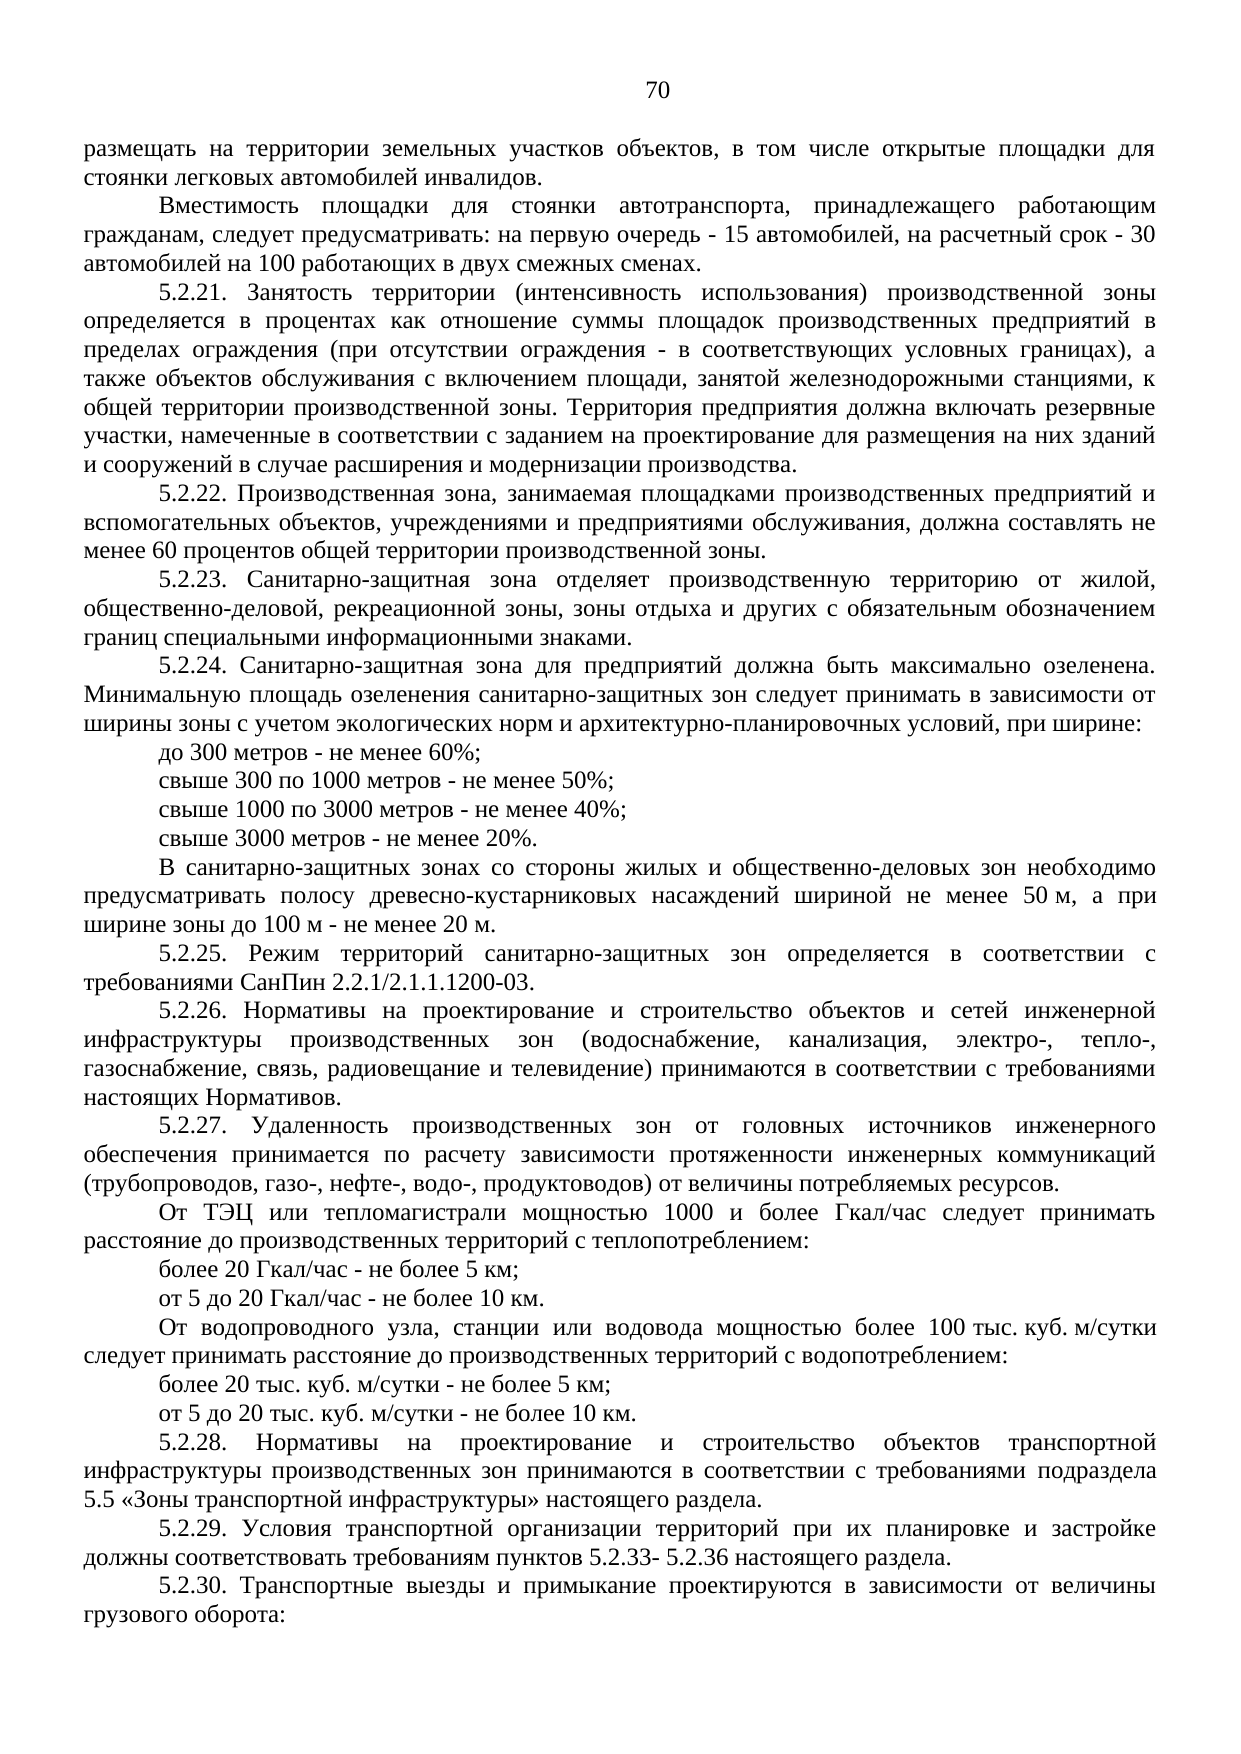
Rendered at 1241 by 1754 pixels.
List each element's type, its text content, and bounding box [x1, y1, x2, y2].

text свыше 1000 по 3000 метров - не менее 40%; [83, 794, 1157, 823]
text свыше 3000 метров - не менее 20%. [83, 823, 1157, 852]
text свыше 300 по 1000 метров - не менее 50%; [83, 765, 1157, 794]
text Вместимость площадки для стоянки автотранспорта, принадлежащего работающим гражданам, следует предусматривать: на первую очередь - 15 автомобилей, на расчетный срок - 30 автомобилей на 100 работающих в двух смежных сменах. [83, 190, 1157, 277]
text от 5 до 20 тыс. куб. м/сутки - не более 10 км. [83, 1398, 1157, 1427]
text 5.2.21. Занятость территории (интенсивность использования) производственной зоны определяется в процентах как отношение суммы площадок производственных предприятий в пределах ограждения (при отсутствии ограждения - в соответствующих условных границах), а также объектов обслуживания с включением площади, занятой железнодорожными станциями, к общей территории производственной зоны. Территория предприятия должна включать резервные участки, намеченные в соответствии с заданием на проектирование для размещения на них зданий и сооружений в случае расширения и модернизации производства. [83, 277, 1157, 478]
text 5.2.22. Производственная зона, занимаемая площадками производственных предприятий и вспомогательных объектов, учреждениями и предприятиями обслуживания, должна составлять не менее 60 процентов общей территории производственной зоны. [83, 478, 1157, 564]
text более 20 тыс. куб. м/сутки - не более 5 км; [83, 1369, 1157, 1398]
text 5.2.25. Режим территорий санитарно-защитных зон определяется в соответствии с требованиями СанПин 2.2.1/2.1.1.1200-03. [83, 938, 1157, 995]
text 5.2.29. Условия транспортной организации территорий при их планировке и застройке должны соответствовать требованиям пунктов 5.2.33- 5.2.36 настоящего раздела. [83, 1513, 1157, 1570]
text 5.2.26. Нормативы на проектирование и строительство объектов и сетей инженерной инфраструктуры производственных зон (водоснабжение, канализация, электро-, тепло-, газоснабжение, связь, радиовещание и телевидение) принимаются в соответствии с требованиями настоящих Нормативов. [83, 995, 1157, 1110]
text В санитарно-защитных зонах со стороны жилых и общественно-деловых зон необходимо предусматривать полосу древесно-кустарниковых насаждений шириной не менее 50 м, а при ширине зоны до 100 м - не менее 20 м. [83, 852, 1157, 938]
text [83, 133, 1157, 190]
text 5.2.23. Санитарно-защитная зона отделяет производственную территорию от жилой, общественно-деловой, рекреационной зоны, зоны отдыха и других с обязательным обозначением границ специальными информационными знаками. [83, 564, 1157, 650]
text более 20 Гкал/час - не более 5 км; [83, 1254, 1157, 1283]
text от 5 до 20 Гкал/час - не более 10 км. [83, 1283, 1157, 1312]
text От ТЭЦ или тепломагистрали мощностью 1000 и более Гкал/час следует принимать расстояние до производственных территорий с теплопотреблением: [83, 1197, 1157, 1254]
text 5.2.30. Транспортные выезды и примыкание проектируются в зависимости от величины грузового оборота: [83, 1570, 1157, 1628]
text 5.2.24. Санитарно-защитная зона для предприятий должна быть максимально озеленена. Минимальную площадь озеленения санитарно-защитных зон следует принимать в зависимости от ширины зоны с учетом экологических норм и архитектурно-планировочных условий, при ширине: [83, 650, 1157, 737]
text 5.2.28. Нормативы на проектирование и строительство объектов транспортной инфраструктуры производственных зон принимаются в соответствии с требованиями подраздела 5.5 «Зоны транспортной инфраструктуры» настоящего раздела. [83, 1427, 1157, 1513]
text до 300 метров - не менее 60%; [83, 737, 1157, 765]
text От водопроводного узла, станции или водовода мощностью более 100 тыс. куб. м/сутки следует принимать расстояние до производственных территорий с водопотреблением: [83, 1312, 1157, 1369]
text 5.2.27. Удаленность производственных зон от головных источников инженерного обеспечения принимается по расчету зависимости протяженности инженерных коммуникаций (трубопроводов, газо-, нефте-, водо-, продуктоводов) от величины потребляемых ресурсов. [83, 1110, 1157, 1197]
